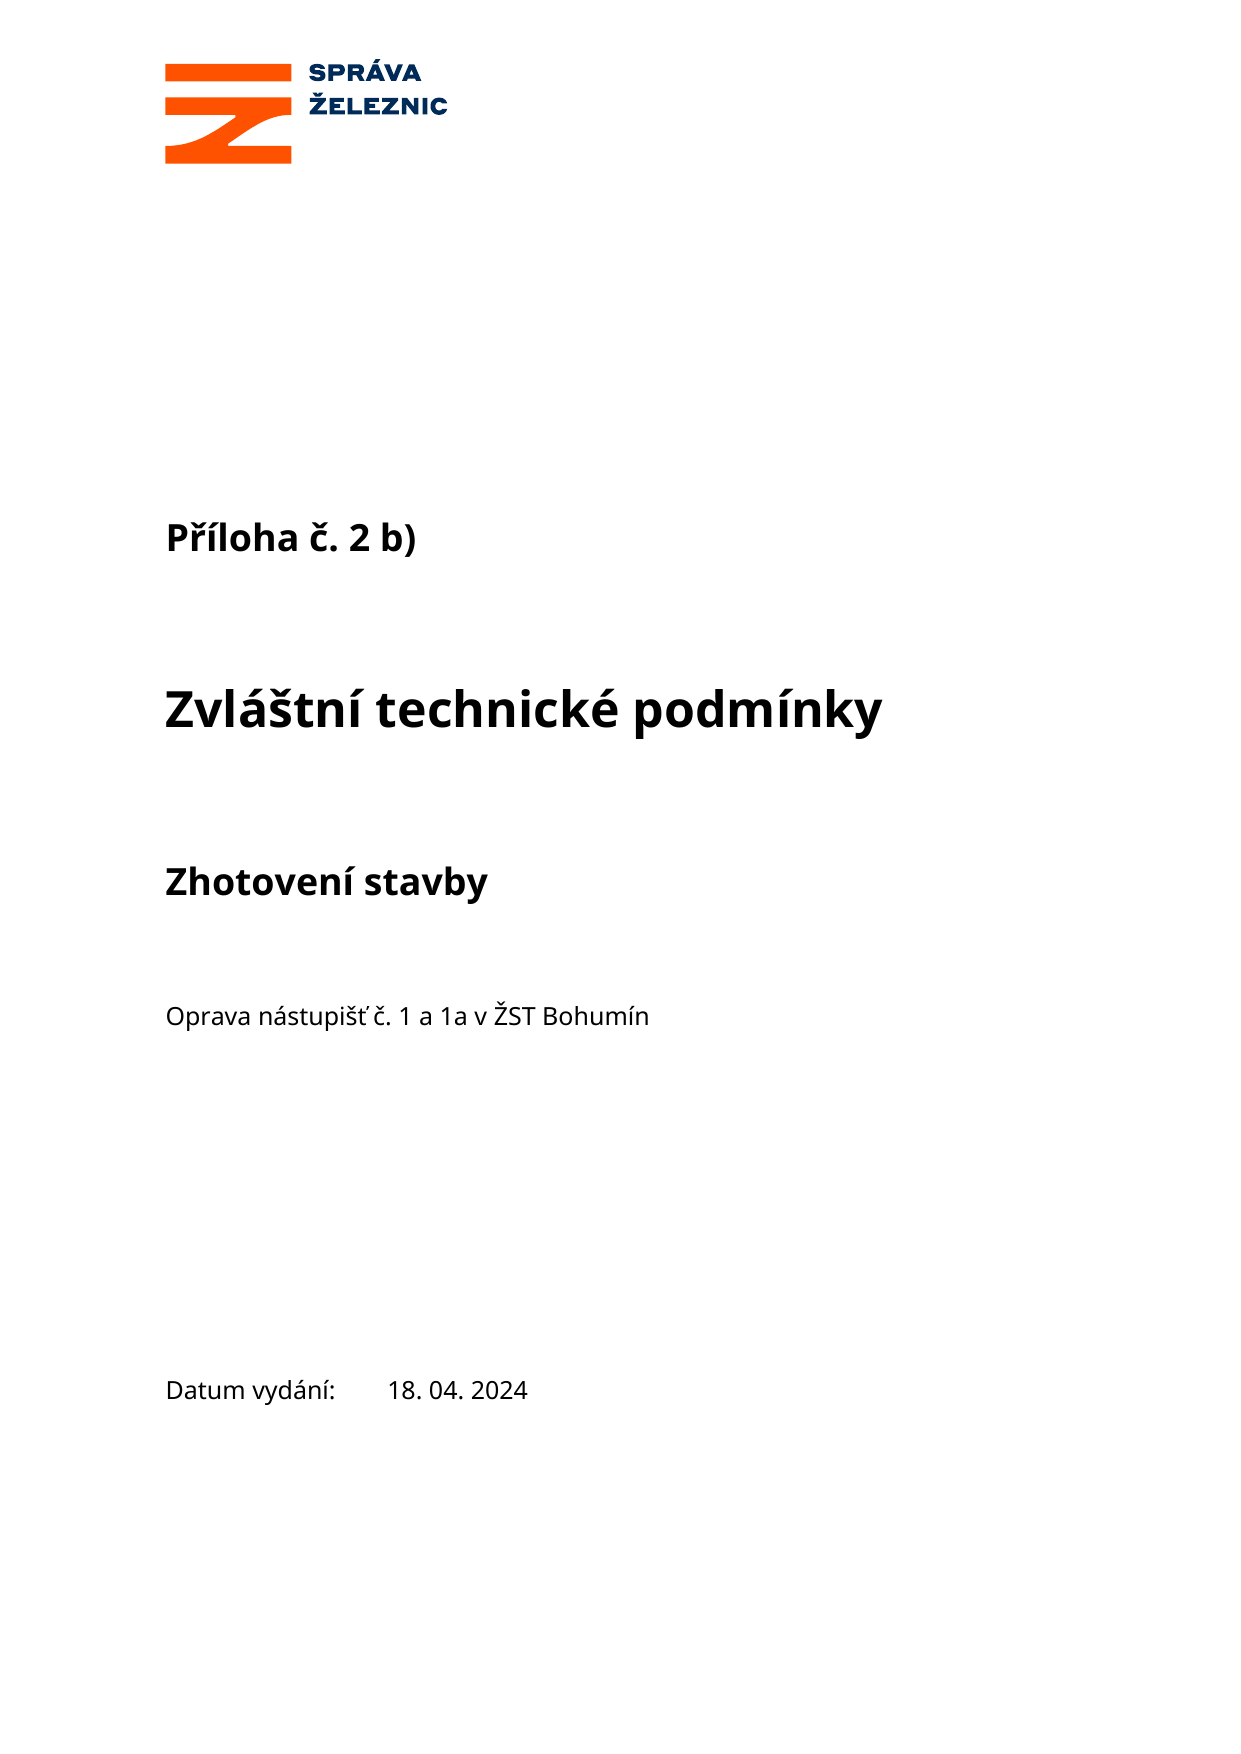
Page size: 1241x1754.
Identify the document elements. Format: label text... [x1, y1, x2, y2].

text Příloha č. 2 b) [165, 512, 1075, 563]
text Datum vydání: 18. 04. 2024 [165, 1373, 1075, 1407]
text Zvláštní technické podmínky [165, 674, 1075, 742]
text Zhotovení stavby [165, 855, 1075, 906]
